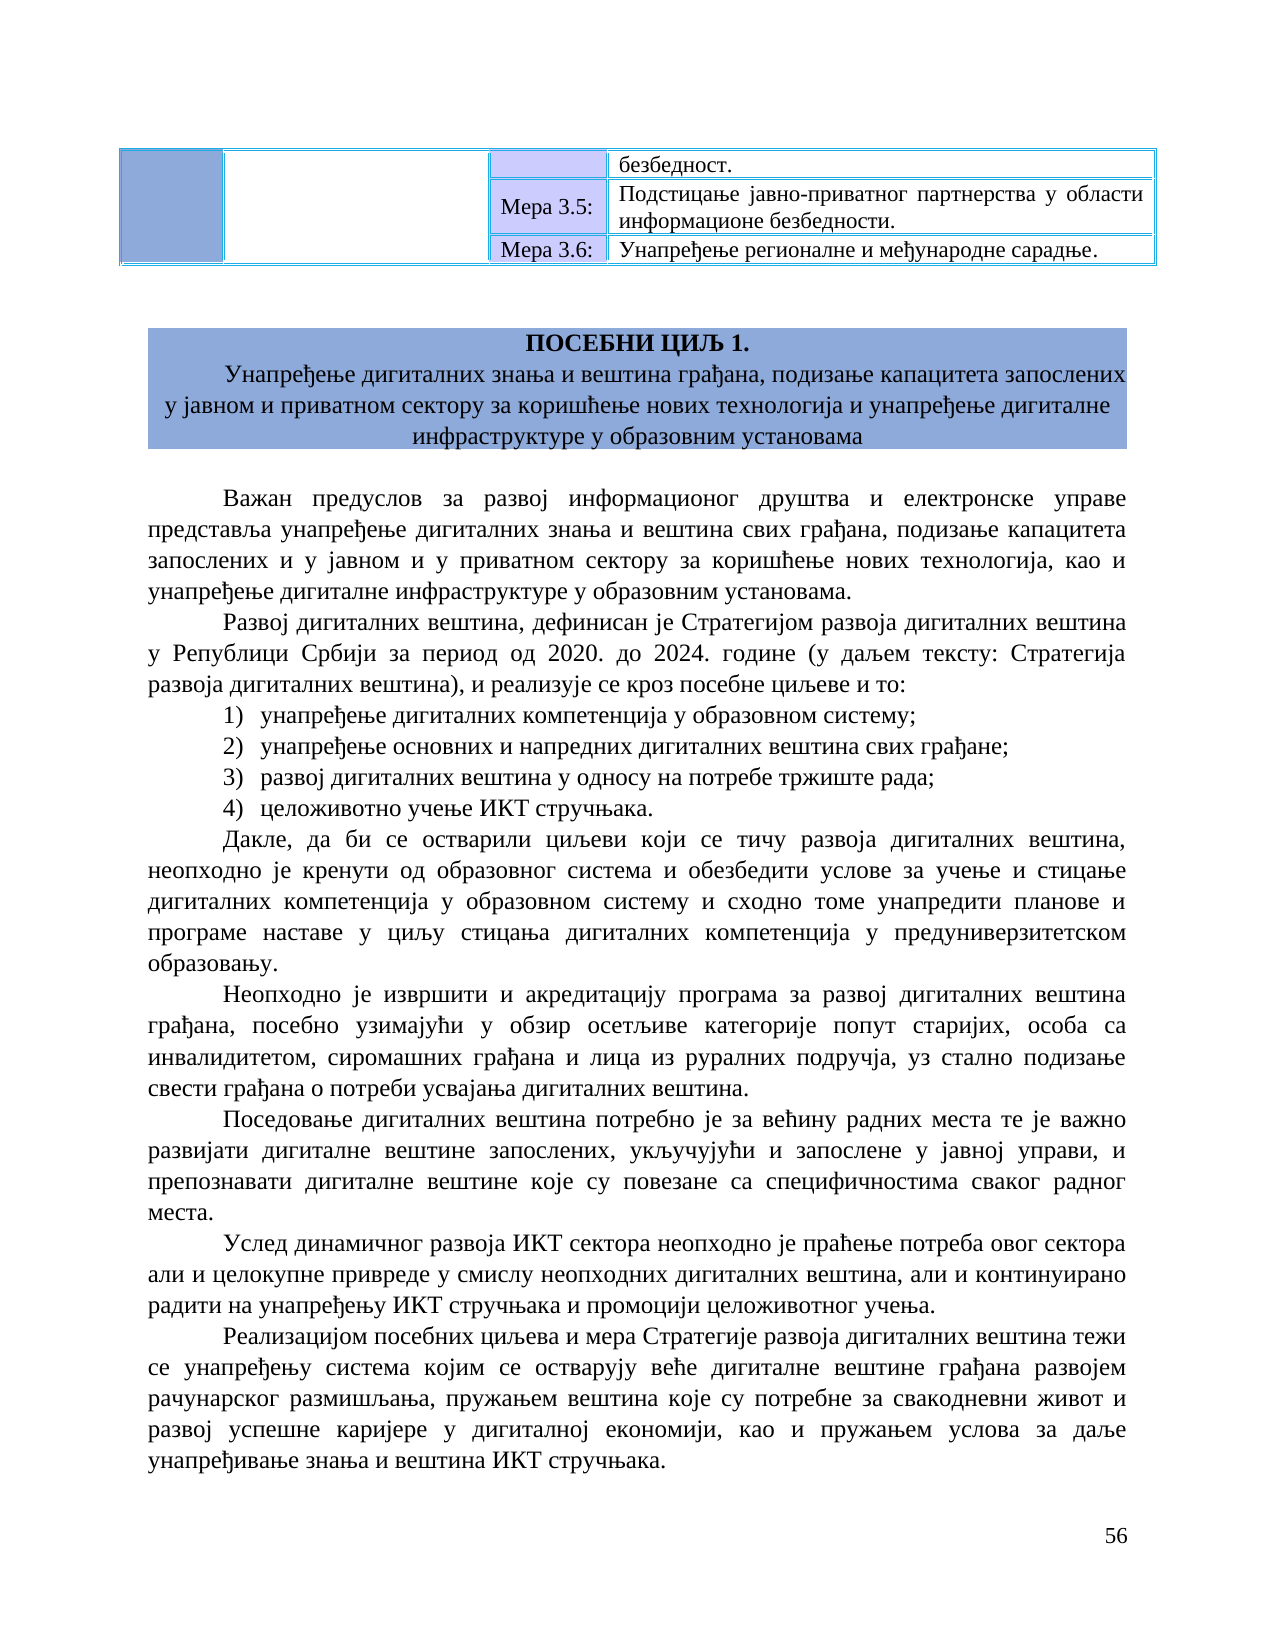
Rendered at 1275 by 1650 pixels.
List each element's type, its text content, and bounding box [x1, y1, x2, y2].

text Важан предуслов за развој информационог друштва и електронске управе представља унапређење дигиталних знања и вештина свих грађана, подизање капацитета запослених и у јавном и у приватном сектору за коришћење нових технологија, као и унапређење дигиталне инфраструктуре у образовним установама. [148, 483, 1127, 605]
text Услед динамичног развоја ИКТ сектора неопходно је праћење потреба овог сектора али и целокупне привреде у смислу неопходних дигиталних вештина, али и континуирано радити на унапређењу ИКТ стручњака и промоцији целоживотног учења. [148, 1228, 1127, 1319]
text Дакле, да би се остварили циљеви који се тичу развоја дигиталних вештина, неопходно је кренути од образовног система и обезбедити услове за учење и стицање дигиталних компетенција у образовном систему и сходно томе унапредити планове и програме наставе у циљу стицања дигиталних компетенција у предуниверзитетском образовању. [148, 824, 1127, 977]
table_cell Мера 3.6: [489, 236, 607, 262]
list целоживотно учење ИКТ стручњака. [223, 793, 1127, 822]
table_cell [607, 151, 1154, 177]
text Реализацијом посебних циљева и мера Стратегије развоја дигиталних вештина тежи се унапређењу система којим се остварују веће дигиталне вештине грађана развојем рачунарског размишљања, пружањем вештина које су потребне за свакодневни живот и развој успешне каријере у дигиталној економији, као и пружањем услова за даље унапређивање знања и вештина ИКТ стручњака. [148, 1321, 1127, 1474]
list унапређење основних и напредних дигиталних вештина свих грађане; [223, 731, 1127, 760]
table_cell Унапређење регионалне и међународне сарадње. [607, 233, 1155, 262]
text Унапређење дигиталних знања и вештина грађана, подизање капацитета запослених у јавном и приватном сектору за коришћење нових технологија и унапређење дигиталне инфраструктуре у образовним установама [148, 359, 1127, 449]
text ПОСЕБНИ ЦИЉ 1. [148, 328, 1127, 356]
table_cell Подстицање јавно-приватног партнерства у области информационе безбедности. [607, 177, 1155, 233]
list унапређење дигиталних компетенција у образовном систему; [223, 700, 1127, 729]
table_cell Мера 3.5: [491, 180, 606, 233]
table_cell Мера 3.4: [489, 151, 607, 177]
text Поседовање дигиталних вештина потребно је за већину радних места те је важно развијати дигиталне вештине запослених, укључујући и запослене у јавној управи, и препознавати дигиталне вештине које су повезане са специфичностима сваког радног места. [148, 1104, 1127, 1226]
list развој дигиталних вештина у односу на потребе тржиште рада; [223, 762, 1127, 791]
text Неопходно је извршити и акредитацију програма за развој дигиталних вештина грађана, посебно узимајући у обзир осетљиве категорије попут старијих, особа са инвалидитетом, сиромашних грађана и лица из руралних подручја, уз стално подизање свести грађана о потреби усвајања дигиталних вештина. [148, 979, 1127, 1101]
text Развој дигиталних вештина, дефинисан је Стратегијом развоја дигиталних вештина у Републици Србији за период од 2020. до 2024. године (у даљем тексту: Стратегија развоја дигиталних вештина), и реализује се кроз посебне циљеве и то: [148, 607, 1127, 698]
